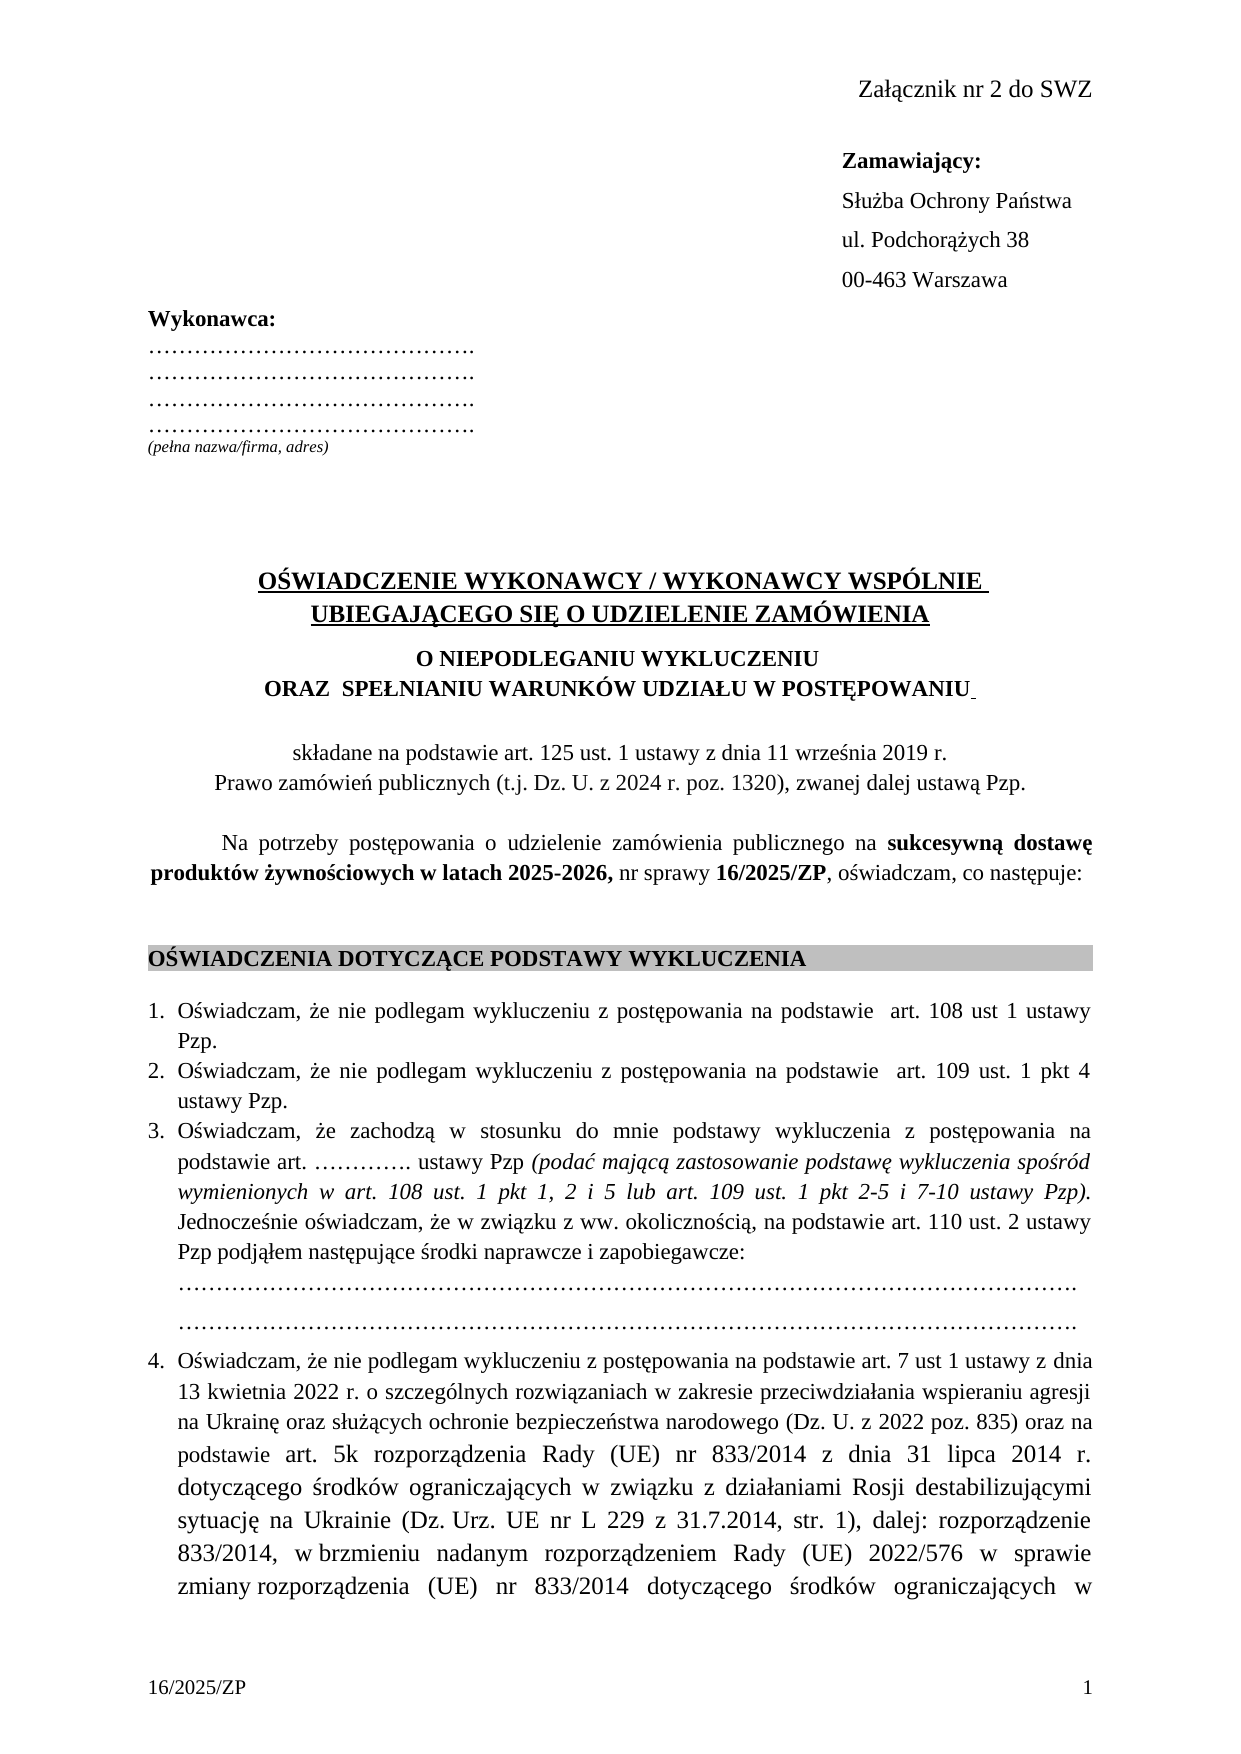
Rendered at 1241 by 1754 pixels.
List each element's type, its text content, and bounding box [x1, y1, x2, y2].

list ……………………………………………………………………………………………………….………………………………………………………………………………………………………. [177, 1269, 1093, 1334]
text Służba Ochrony Państwa [842, 187, 1093, 213]
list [148, 1348, 1093, 1599]
text składane na podstawie art. 125 ust. 1 ustawy z dnia 11 września 2019 r. [148, 738, 1093, 765]
text UBIEGAJĄCEGO SIĘ O UDZIELENIE ZAMÓWIENIA [148, 599, 1093, 628]
text OŚWIADCZENIA DOTYCZĄCE PODSTAWY WYKLUCZENIA [148, 945, 1093, 971]
text ……………………………………. [148, 358, 1093, 384]
text ……………………………………. [148, 411, 1093, 437]
text Na potrzeby postępowania o udzielenie zamówienia publicznego na sukcesywną dostawę produktów żywnościowych w latach 2025-2026, nr sprawy 16/2025/ZP, oświadczam, co następuje: [150, 829, 1093, 886]
text Prawo zamówień publicznych (t.j. Dz. U. z 2024 r. poz. 1320), zwanej dalej ustawą Pzp. [148, 769, 1093, 795]
text Zamawiający: [768, 148, 1093, 174]
text ……………………………………. [148, 332, 1093, 358]
text ……………………………………. [148, 384, 1093, 411]
list Oświadczam, że nie podlegam wykluczeniu z postępowania na podstawie art. 109 ust. 1 pkt 4 ustawy Pzp. [148, 1057, 1093, 1114]
text Wykonawca: [148, 306, 1093, 332]
text O NIEPODLEGANIU WYKLUCZENIU ORAZ SPEŁNIANIU WARUNKÓW UDZIAŁU W POSTĘPOWANIU [148, 645, 1093, 734]
text ul. Podchorążych 38 [798, 227, 1093, 253]
text (pełna nazwa/firma, adres) [148, 437, 1093, 456]
list Oświadczam, że zachodzą w stosunku do mnie podstawy wykluczenia z postępowania na podstawie art. …………. ustawy Pzp (podać mającą zastosowanie podstawę wykluczenia spośród wymienionych w art. 108 ust. 1 pkt 1, 2 i 5 lub art. 109 ust. 1 pkt 2-5 i 7-10 ustawy Pzp). Jednocześnie oświadczam, że w związku z ww. okolicznością, na podstawie art. 110 ust. 2 ustawy Pzp podjąłem następujące środki naprawcze i zapobiegawcze: [148, 1118, 1093, 1265]
text OŚWIADCZENIE WYKONAWCY / WYKONAWCY WSPÓLNIE [148, 566, 1093, 595]
text 00-463 Warszawa [798, 266, 1093, 292]
list Oświadczam, że nie podlegam wykluczeniu z postępowania na podstawie art. 108 ust 1 ustawy Pzp. [148, 997, 1093, 1053]
